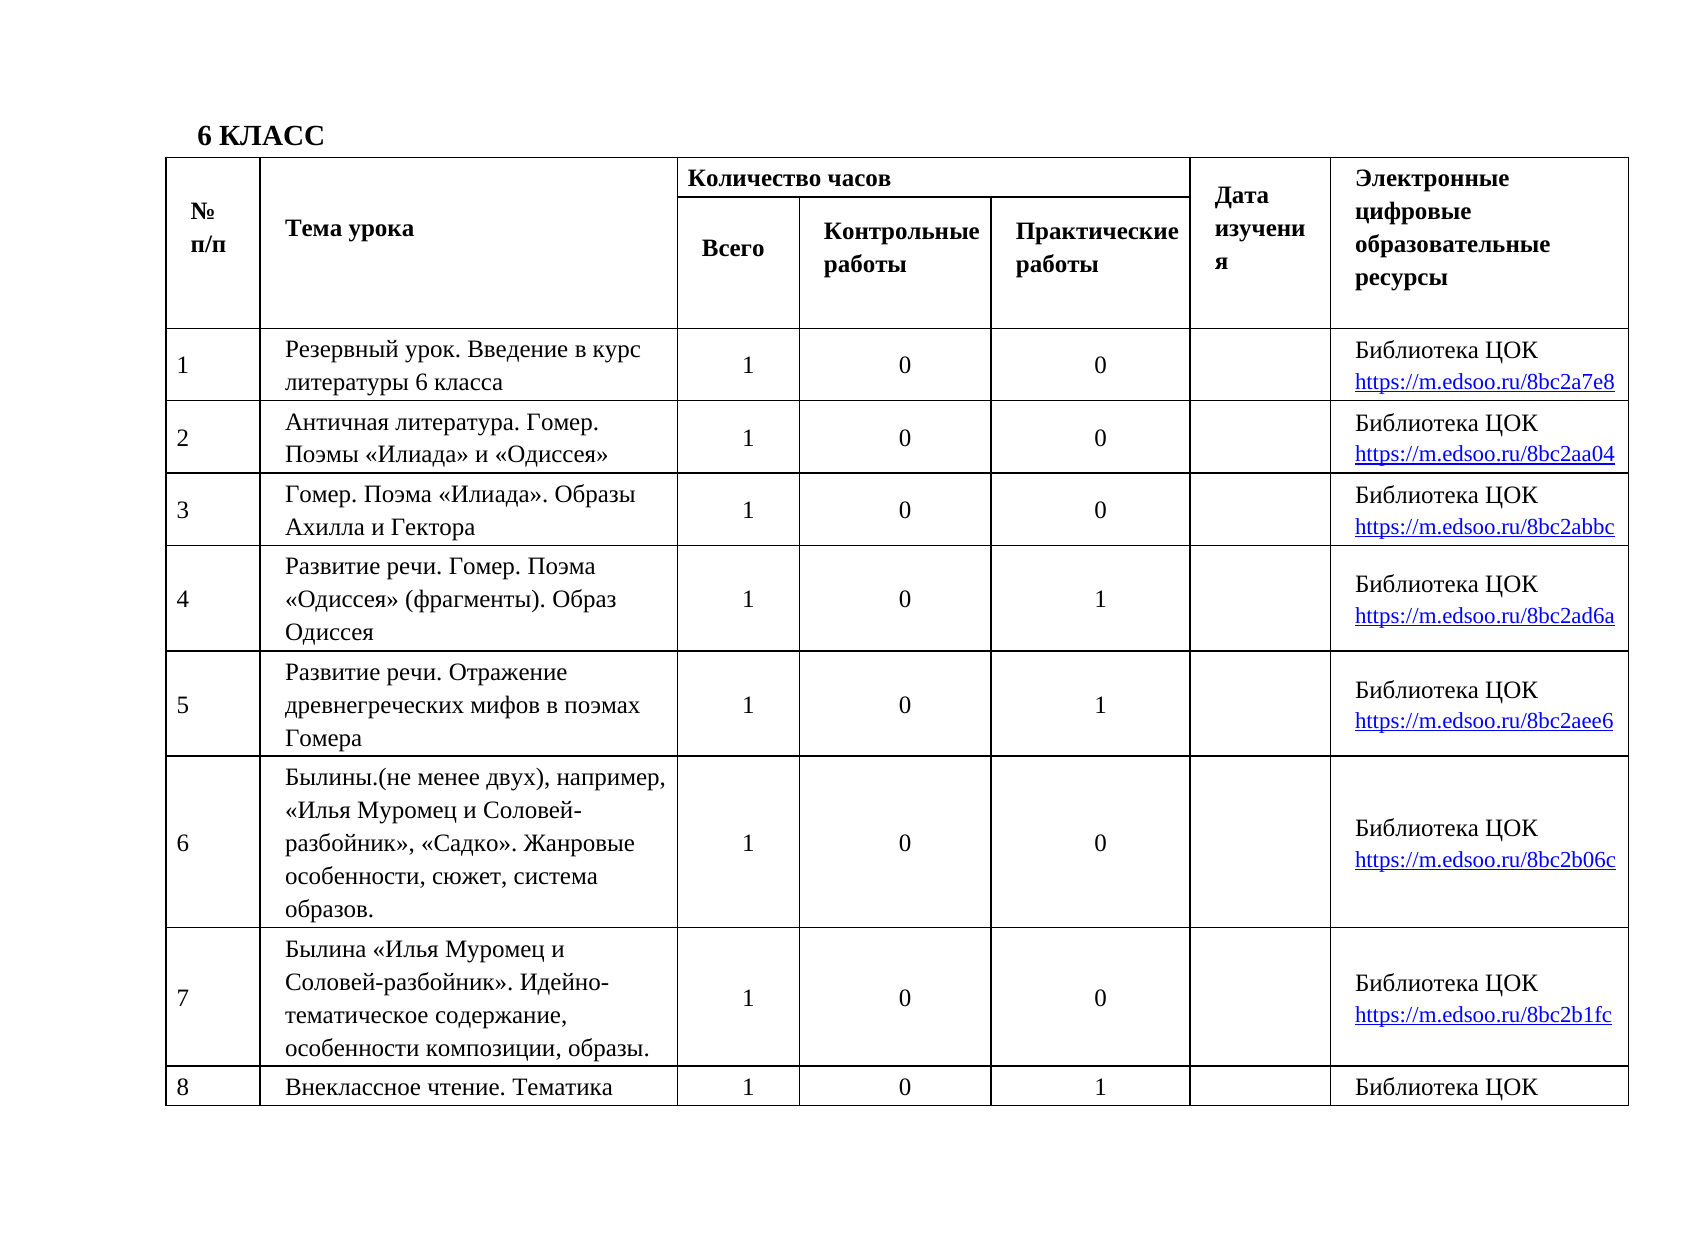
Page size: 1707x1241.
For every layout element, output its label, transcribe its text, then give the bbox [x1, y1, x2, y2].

table_cell [1191, 928, 1330, 1065]
table_cell Античная литература. Гомер. Поэмы «Илиада» и «Одиссея» [261, 401, 677, 472]
table_cell 0 [800, 928, 990, 1065]
table_cell 1 [678, 928, 799, 1065]
table_cell Резервный урок. Введение в курс литературы 6 класса [261, 329, 677, 400]
table_cell 0 [992, 401, 1189, 472]
table_cell 0 [800, 546, 990, 650]
table_cell 0 [992, 757, 1189, 927]
table_cell 0 [800, 1067, 990, 1105]
table_cell 1 [678, 1067, 799, 1105]
table_cell Гомер. Поэма «Илиада». Образы Ахилла и Гектора [261, 474, 677, 544]
table_cell 1 [678, 474, 799, 544]
table_cell Всего [678, 198, 799, 327]
table_cell Былины.(не менее двух), например, «Илья Муромец и Соловей-разбойник», «Садко». Жанровые особенности, сюжет, система образов. [261, 757, 677, 927]
table_cell Библиотека ЦОК https://m.edsoo.ru/8bc2b06c [1331, 757, 1628, 927]
text 6 КЛАСС [190, 118, 1618, 152]
table_cell Практические работы [992, 198, 1189, 327]
table_cell [1191, 329, 1330, 400]
table_cell 0 [992, 329, 1189, 400]
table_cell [261, 1067, 677, 1105]
table_cell 1 [678, 546, 799, 650]
table_header Тема урока [261, 158, 677, 327]
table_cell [1331, 1067, 1628, 1105]
table_cell Библиотека ЦОК https://m.edsoo.ru/8bc2b1fc [1331, 928, 1628, 1065]
table_header № п/п [167, 158, 259, 327]
table_cell 0 [800, 652, 990, 755]
table_cell Библиотека ЦОК https://m.edsoo.ru/8bc2aee6 [1331, 652, 1628, 755]
table_cell 0 [800, 401, 990, 472]
table_cell 5 [167, 652, 259, 755]
table_cell 0 [992, 928, 1189, 1065]
table_cell 4 [167, 546, 259, 650]
table_cell Библиотека ЦОК https://m.edsoo.ru/8bc2a7e8 [1331, 329, 1628, 400]
table_cell [1191, 401, 1330, 472]
table_cell 3 [167, 474, 259, 544]
table_cell 0 [800, 474, 990, 544]
table_cell 0 [800, 757, 990, 927]
table_cell 1 [167, 329, 259, 400]
table_cell Библиотека ЦОК https://m.edsoo.ru/8bc2aa04 [1331, 401, 1628, 472]
table_cell 1 [992, 1067, 1189, 1105]
table_cell Развитие речи. Отражение древнегреческих мифов в поэмах Гомера [261, 652, 677, 755]
table_cell [1191, 757, 1330, 927]
table_cell 7 [167, 928, 259, 1065]
table_cell 8 [167, 1067, 259, 1105]
table_cell Былина «Илья Муромец и Соловей-разбойник». Идейно-тематическое содержание, особенности композиции, образы. [261, 928, 677, 1065]
table_header Электронные цифровые образовательные ресурсы [1331, 158, 1628, 327]
table_cell 1 [678, 329, 799, 400]
table_cell Контрольные работы [800, 198, 990, 327]
table_cell Библиотека ЦОК https://m.edsoo.ru/8bc2abbc [1331, 474, 1628, 544]
table_cell 0 [800, 329, 990, 400]
table_cell Развитие речи. Гомер. Поэма «Одиссея» (фрагменты). Образ Одиссея [261, 546, 677, 650]
table_cell 1 [678, 652, 799, 755]
table_header Дата изучения [1191, 158, 1330, 327]
table_cell [1191, 1067, 1330, 1105]
table_cell 2 [167, 401, 259, 472]
table_cell Библиотека ЦОК https://m.edsoo.ru/8bc2ad6a [1331, 546, 1628, 650]
table_header Количество часов [678, 158, 1189, 196]
table_cell 1 [992, 652, 1189, 755]
table_cell [1191, 652, 1330, 755]
table_cell [1191, 546, 1330, 650]
table_cell [1191, 474, 1330, 544]
table_cell 6 [167, 757, 259, 927]
table_cell 1 [992, 546, 1189, 650]
table_cell 1 [678, 401, 799, 472]
table_cell 1 [678, 757, 799, 927]
table_cell 0 [992, 474, 1189, 544]
